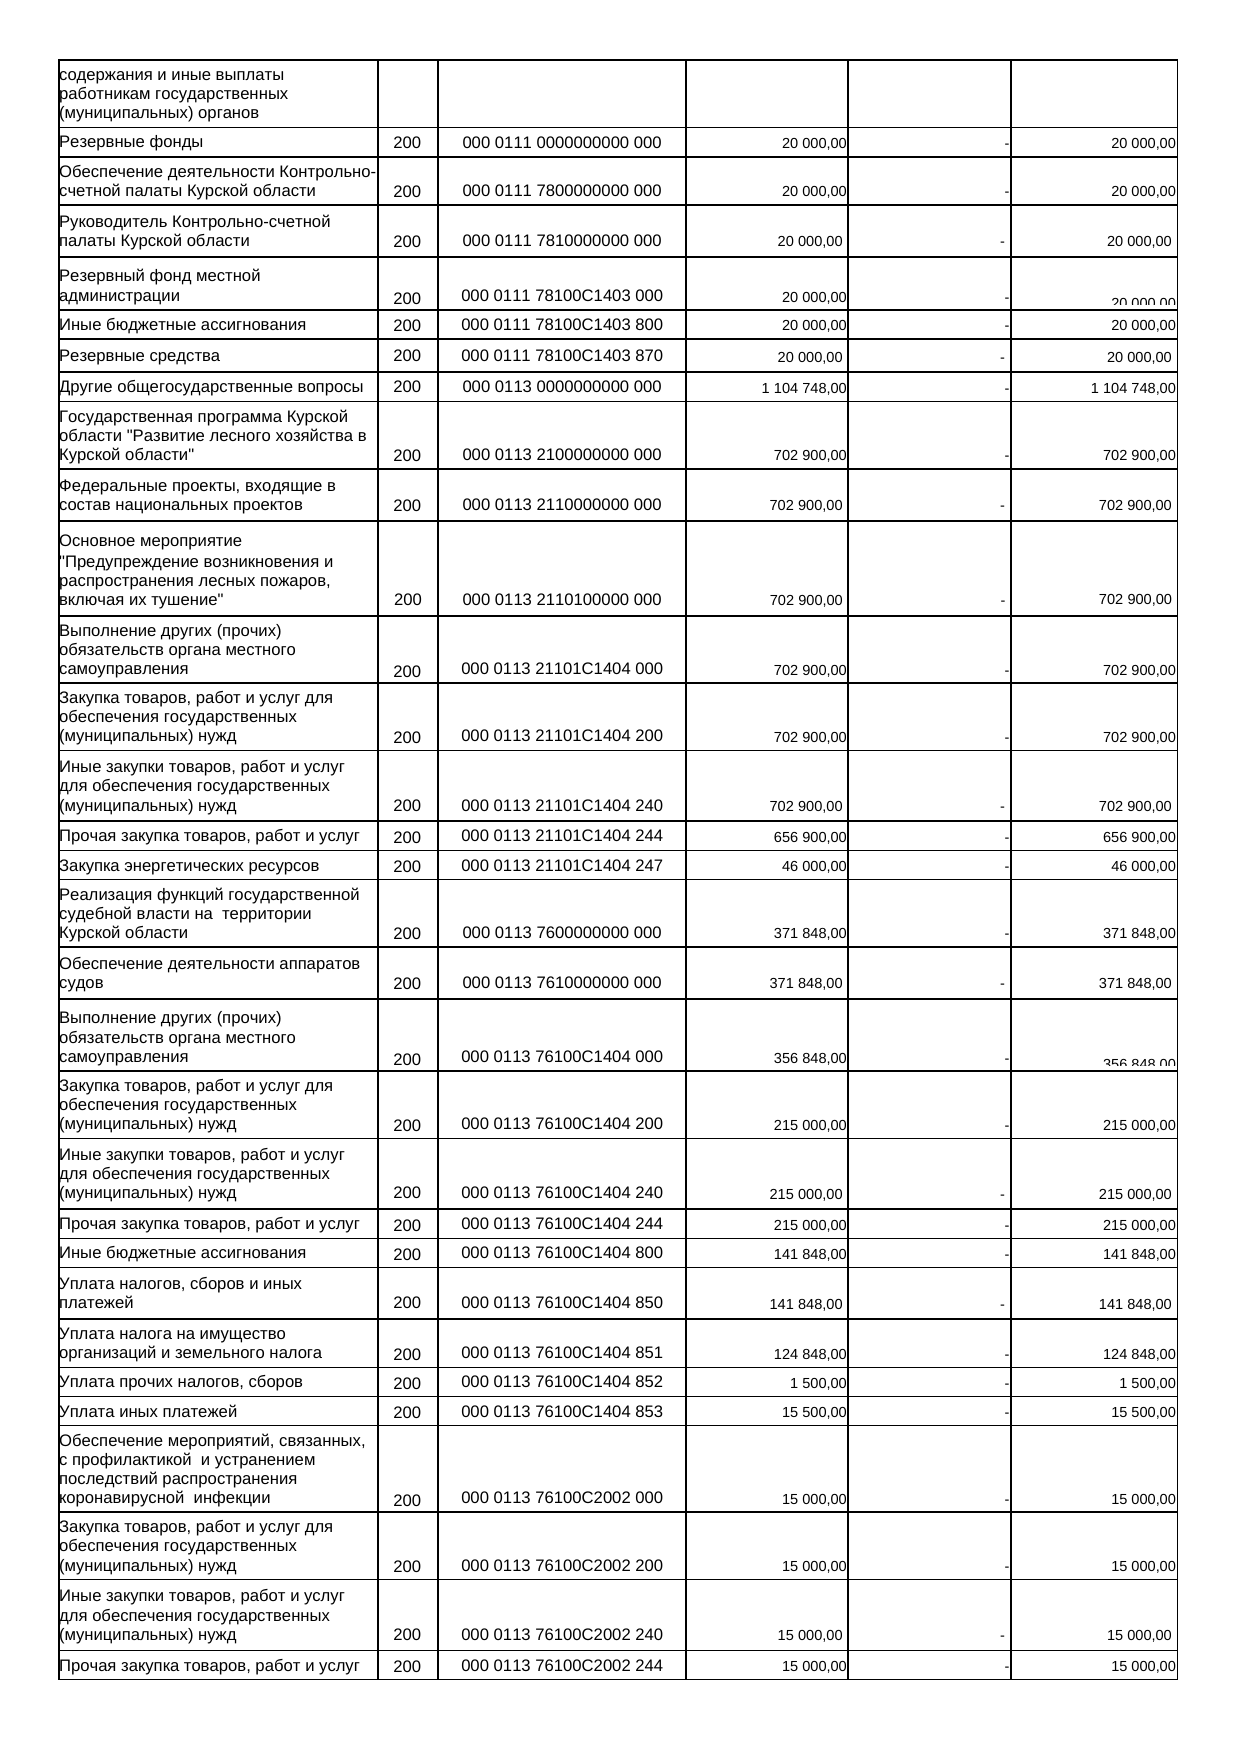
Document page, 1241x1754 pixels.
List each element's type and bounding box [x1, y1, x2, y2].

table_header [439, 1426, 685, 1511]
table_header [687, 1210, 847, 1238]
table_header [379, 61, 437, 127]
table_header [60, 1139, 377, 1208]
table_header [1012, 311, 1177, 338]
table_header [687, 751, 847, 820]
table_header [60, 258, 377, 309]
table_header [1012, 373, 1177, 401]
table_header [687, 311, 847, 338]
table_header [379, 1072, 437, 1138]
table_header [849, 1426, 1010, 1511]
table_header [1012, 1426, 1177, 1511]
table_header [849, 880, 1010, 946]
table_header [60, 1580, 377, 1650]
table_header [849, 61, 1010, 127]
table_header [849, 373, 1010, 401]
table_header [60, 340, 377, 371]
table_header [849, 1580, 1010, 1650]
table_header [379, 948, 437, 998]
table_header [849, 470, 1010, 520]
table_header [687, 1513, 847, 1579]
table_header [60, 1651, 377, 1679]
table_header [60, 684, 377, 750]
table_header [849, 1239, 1010, 1267]
table_header [1012, 1000, 1177, 1070]
table_header [379, 340, 437, 371]
table_header [1012, 340, 1177, 371]
table_header [1012, 128, 1177, 156]
table_header [849, 158, 1010, 204]
table_header [439, 158, 685, 204]
table_header [687, 851, 847, 879]
table_header [379, 880, 437, 946]
table_header [849, 402, 1010, 468]
table_header [379, 1268, 437, 1318]
table_header [379, 158, 437, 204]
table_header [849, 617, 1010, 682]
table_header [379, 258, 437, 309]
table_header [60, 402, 377, 468]
table_header [439, 1000, 685, 1070]
table_header [439, 1072, 685, 1138]
table_header [439, 61, 685, 127]
table_header [849, 1000, 1010, 1070]
table_header [687, 340, 847, 371]
table_header [439, 1513, 685, 1579]
table_header [439, 470, 685, 520]
table_header [1012, 1651, 1177, 1679]
table_header [849, 206, 1010, 256]
table_header [1012, 684, 1177, 750]
table_header [1012, 1239, 1177, 1267]
table_header [60, 1320, 377, 1367]
table_header [1012, 1268, 1177, 1318]
table_header [379, 822, 437, 850]
table_header [687, 880, 847, 946]
table_header [379, 1239, 437, 1267]
table_header [439, 684, 685, 750]
table_header [687, 1426, 847, 1511]
table_header [379, 684, 437, 750]
table_header [61, 959, 70, 968]
table_header [439, 311, 685, 338]
table_header [849, 948, 1010, 998]
table_header [439, 880, 685, 946]
table_header [687, 522, 847, 615]
table_header [60, 373, 377, 401]
table_header [1012, 206, 1177, 256]
table_header [1012, 822, 1177, 850]
table_header [379, 1513, 437, 1579]
table_header [1012, 851, 1177, 879]
table_header [687, 948, 847, 998]
table_header [379, 1210, 437, 1238]
table_header [1012, 880, 1177, 946]
table_header [379, 1000, 437, 1070]
table_header [60, 948, 377, 998]
table_header [1012, 1072, 1177, 1138]
table_header [687, 1139, 847, 1208]
table_header [62, 382, 67, 391]
table_header [439, 1397, 685, 1425]
table_header [1012, 158, 1177, 204]
table_header [439, 1580, 685, 1650]
table_header [1012, 61, 1177, 127]
table_header [60, 851, 377, 879]
table_header [849, 822, 1010, 850]
table_header [849, 751, 1010, 820]
table_header [60, 1268, 377, 1318]
table_header [379, 1426, 437, 1511]
table_header [379, 402, 437, 468]
table_header [849, 340, 1010, 371]
table_header [687, 822, 847, 850]
table_header [439, 822, 685, 850]
table_header [849, 1368, 1010, 1396]
table_header [1012, 1320, 1177, 1367]
table_header [849, 1513, 1010, 1579]
table_header [439, 1320, 685, 1367]
table_header [439, 1268, 685, 1318]
table_header [60, 1397, 377, 1425]
table_header [439, 258, 685, 309]
table_header [1012, 1210, 1177, 1238]
table_header [439, 1368, 685, 1396]
table_header [687, 470, 847, 520]
table_header [687, 258, 847, 309]
table_header [1012, 751, 1177, 820]
table_header [439, 1139, 685, 1208]
table_header [439, 373, 685, 401]
table_header [687, 684, 847, 750]
table_header [687, 1268, 847, 1318]
table_header [60, 61, 377, 127]
table_header [849, 1320, 1010, 1367]
table_header [379, 1580, 437, 1650]
table_header [379, 522, 437, 615]
table_header [439, 1239, 685, 1267]
table_header [379, 373, 437, 401]
table_header [379, 1368, 437, 1396]
table_header [60, 522, 377, 615]
table_header [60, 1513, 377, 1579]
table_header [849, 1072, 1010, 1138]
table_header [439, 617, 685, 682]
table_header [687, 1000, 847, 1070]
table_header [687, 1368, 847, 1396]
table_header [379, 1320, 437, 1367]
table_header [379, 1651, 437, 1679]
table_header [687, 158, 847, 204]
table_header [379, 617, 437, 682]
table_header [1012, 1368, 1177, 1396]
table_header [1012, 948, 1177, 998]
table_header [379, 206, 437, 256]
table_header [60, 751, 377, 820]
table_header [60, 617, 377, 682]
table_header [1012, 522, 1177, 615]
table_header [379, 128, 437, 156]
table_header [849, 1397, 1010, 1425]
table_header [60, 880, 377, 946]
table_header [849, 1210, 1010, 1238]
table_header [379, 1397, 437, 1425]
table_header [687, 1580, 847, 1650]
table_header [849, 1268, 1010, 1318]
table_header [379, 1139, 437, 1208]
table_header [1012, 402, 1177, 468]
table_header [379, 311, 437, 338]
table_header [439, 128, 685, 156]
table_header [1012, 258, 1177, 309]
table_header [60, 470, 377, 520]
table_header [1012, 1513, 1177, 1579]
table_header [687, 1651, 847, 1679]
table_header [1012, 1139, 1177, 1208]
table_header [61, 167, 70, 176]
table_header [60, 822, 377, 850]
table_header [60, 1368, 377, 1396]
table_header [687, 206, 847, 256]
table_header [60, 158, 377, 204]
table_header [687, 61, 847, 127]
table_header [379, 851, 437, 879]
table_header [849, 522, 1010, 615]
table_header [1012, 1580, 1177, 1650]
table_header [687, 1320, 847, 1367]
table_header [439, 522, 685, 615]
table_header [60, 1239, 377, 1267]
table_header [849, 311, 1010, 338]
table_header [849, 1651, 1010, 1679]
table_header [60, 1210, 377, 1238]
table_header [439, 206, 685, 256]
table_header [687, 402, 847, 468]
table_header [687, 1397, 847, 1425]
table_header [849, 128, 1010, 156]
table_header [687, 373, 847, 401]
table_header [849, 684, 1010, 750]
table_header [687, 617, 847, 682]
table_header [379, 470, 437, 520]
table_header [60, 128, 377, 156]
table_header [687, 1072, 847, 1138]
table_header [60, 1426, 377, 1511]
table_header [439, 851, 685, 879]
table_header [1012, 1397, 1177, 1425]
table_header [439, 751, 685, 820]
table_header [60, 311, 377, 338]
table_header [687, 128, 847, 156]
table_header [60, 1000, 377, 1070]
table_header [1012, 470, 1177, 520]
table_header [439, 948, 685, 998]
table_header [60, 206, 377, 256]
table_header [849, 258, 1010, 309]
table_header [439, 1210, 685, 1238]
table_header [60, 1072, 377, 1138]
table_header [1012, 617, 1177, 682]
table_header [439, 1651, 685, 1679]
table_header [849, 1139, 1010, 1208]
table_header [60, 861, 67, 870]
table_header [439, 402, 685, 468]
table_header [439, 340, 685, 371]
table_header [379, 751, 437, 820]
table_header [849, 851, 1010, 879]
table_header [687, 1239, 847, 1267]
